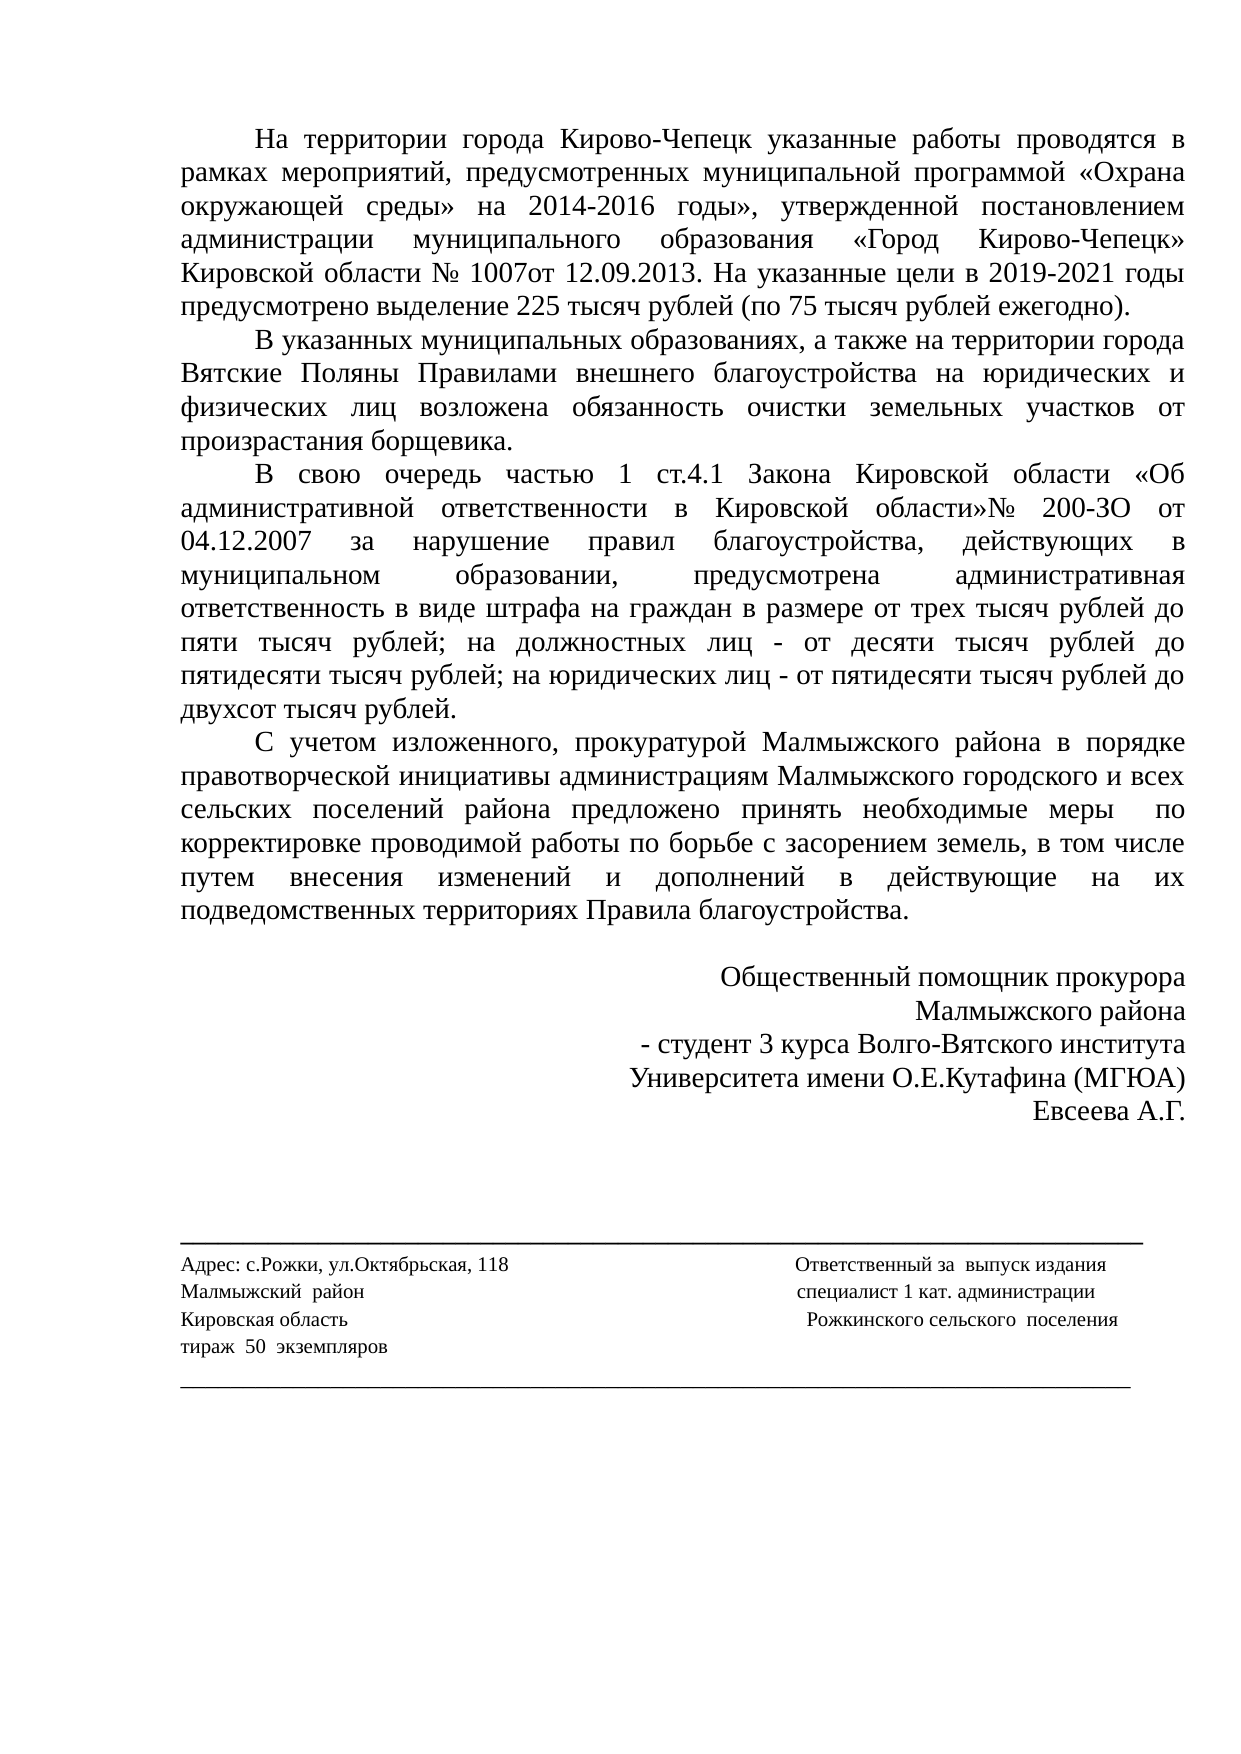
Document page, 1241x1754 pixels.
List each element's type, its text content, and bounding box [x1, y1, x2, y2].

text В указанных муниципальных образованиях, а также на территории города Вятские Поляны Правилами внешнего благоустройства на юридических и физических лиц возложена обязанность очистки земельных участков от произрастания борщевика. [180, 322, 1186, 456]
text Адрес: с.Рожки, ул.Октябрьская, 118 Ответственный за выпуск издания [180, 1252, 1186, 1276]
text Университета имени О.Е.Кутафина (МГЮА) [180, 1060, 1186, 1093]
text тираж 50 экземпляров [180, 1334, 1186, 1358]
text Малмыжского района [180, 993, 1186, 1026]
text Кировская область Рожкинского сельского поселения [180, 1307, 1186, 1331]
text _____________________________________________________________________________ [180, 1218, 1186, 1247]
text На территории города Кирово-Чепецк указанные работы проводятся в рамках мероприятий, предусмотренных муниципальной программой «Охрана окружающей среды» на 2014-2016 годы», утвержденной постановлением администрации муниципального образования «Город Кирово-Чепецк» Кировской области № 1007от 12.09.2013. На указанные цели в 2019-2021 годы предусмотрено выделение 225 тысяч рублей (по 75 тысяч рублей ежегодно). [180, 121, 1186, 322]
text В свою очередь частью 1 ст.4.1 Закона Кировской области «Об административной ответственности в Кировской области»№ 200-ЗО от 04.12.2007 за нарушение правил благоустройства, действующих в муниципальном образовании, предусмотрена административная ответственность в виде штрафа на граждан в размере от трех тысяч рублей до пяти тысяч рублей; на должностных лиц - от десяти тысяч рублей до пятидесяти тысяч рублей; на юридических лиц - от пятидесяти тысяч рублей до двухсот тысяч рублей. [180, 456, 1186, 724]
text Общественный помощник прокурора [180, 959, 1186, 993]
text Евсеева А.Г. [180, 1093, 1186, 1127]
text Малмыжский район специалист 1 кат. администрации [180, 1279, 1186, 1303]
text ____________________________________________________________________________ [180, 1362, 1186, 1391]
text С учетом изложенного, прокуратурой Малмыжского района в порядке правотворческой инициативы администрациям Малмыжского городского и всех сельских поселений района предложено принять необходимые меры по корректировке проводимой работы по борьбе с засорением земель, в том числе путем внесения изменений и дополнений в действующие на их подведомственных территориях Правила благоустройства. [180, 724, 1186, 926]
text - студент 3 курса Волго-Вятского института [180, 1026, 1186, 1060]
